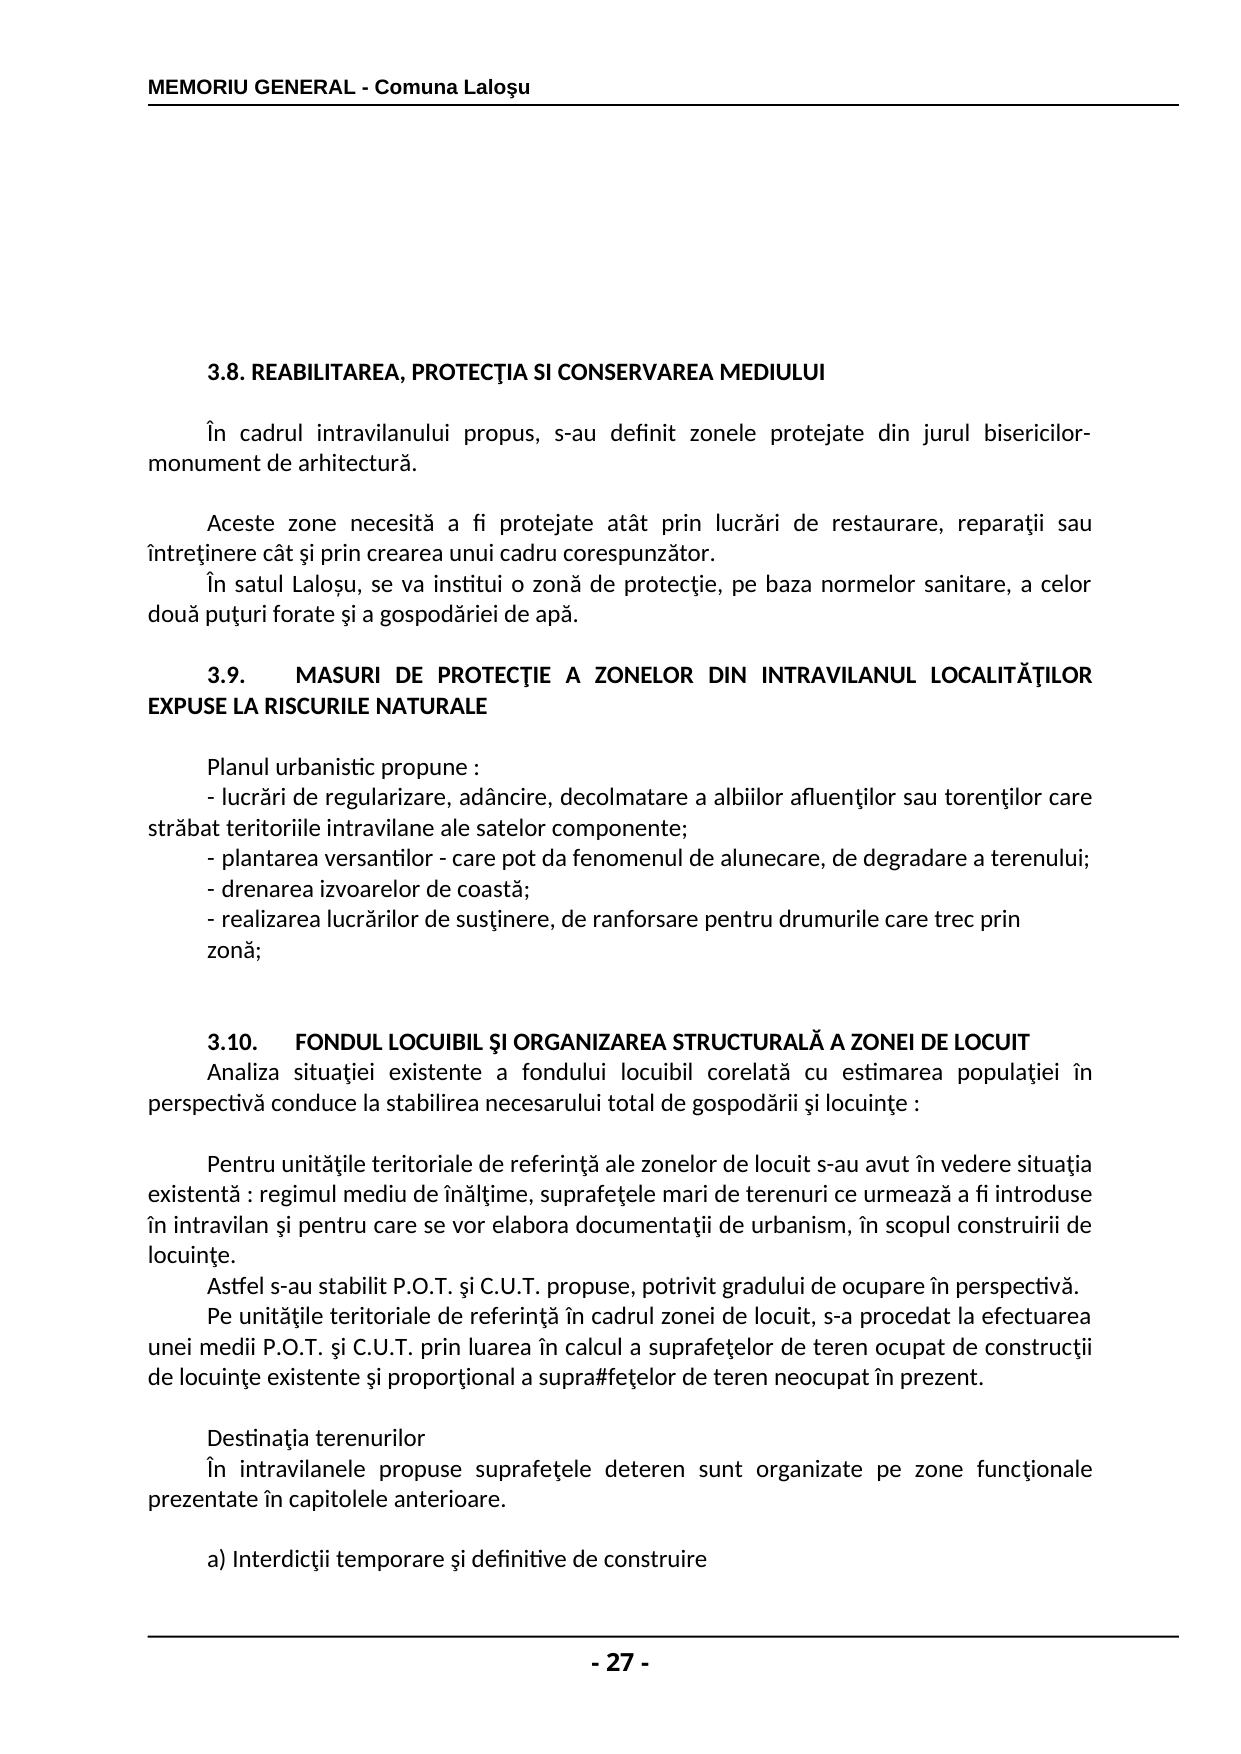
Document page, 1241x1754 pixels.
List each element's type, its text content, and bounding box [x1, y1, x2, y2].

text - plantarea versantilor - care pot da fenomenul de alunecare, de degradare a terenului; [148, 842, 1092, 873]
text 3.8. REABILITAREA, PROTECŢIA SI CONSERVAREA MEDIULUI [148, 356, 1092, 386]
text Destinaţia terenurilor [148, 1422, 1092, 1453]
text În intravilanele propuse suprafeţele deteren sunt organizate pe zone funcţionale prezentate în capitolele anterioare. [148, 1453, 1092, 1514]
text Pe unităţile teritoriale de referinţă în cadrul zonei de locuit, s-a procedat la efectuarea unei medii P.O.T. şi C.U.T. prin luarea în calcul a suprafeţelor de teren ocupat de construcţii de locuinţe existente şi proporţional a supra#feţelor de teren neocupat în prezent. [148, 1300, 1092, 1392]
text - lucrări de regularizare, adâncire, decolmatare a albiilor afluenţilor sau torenţilor care străbat teritoriile intravilane ale satelor componente; [148, 781, 1092, 842]
text - realizarea lucrărilor de susţinere, de ranforsare pentru drumurile care trec prin [148, 903, 1092, 934]
text În cadrul intravilanului propus, s-au definit zonele protejate din jurul bisericilor-monument de arhitectură. [148, 417, 1092, 478]
text Aceste zone necesită a fi protejate atât prin lucrări de restaurare, reparaţii sau întreţinere cât şi prin crearea unui cadru corespunzător. [148, 507, 1092, 568]
text zonă; [148, 934, 1092, 964]
text - drenarea izvoarelor de coastă; [148, 873, 1092, 903]
text Astfel s-au stabilit P.O.T. şi C.U.T. propuse, potrivit gradului de ocupare în perspectivă. [148, 1270, 1092, 1300]
text Analiza situaţiei existente a fondului locuibil corelată cu estimarea populaţiei în perspectivă conduce la stabilirea necesarului total de gospodării şi locuinţe : [148, 1056, 1092, 1117]
text 3.9. MASURI DE PROTECŢIE A ZONELOR DIN INTRAVILANUL LOCALITĂŢILOR EXPUSE LA RISCURILE NATURALE [148, 659, 1092, 720]
text 3.10. FONDUL LOCUIBIL ŞI ORGANIZAREA STRUCTURALĂ A ZONEI DE LOCUIT [148, 1026, 1092, 1056]
text În satul Laloșu, se va institui o zonă de protecţie, pe baza normelor sanitare, a celor două puţuri forate şi a gospodăriei de apă. [148, 568, 1092, 629]
text Planul urbanistic propune : [148, 751, 1092, 781]
text Pentru unităţile teritoriale de referinţă ale zonelor de locuit s-au avut în vedere situaţia existentă : regimul mediu de înălţime, suprafeţele mari de terenuri ce urmează a fi introduse în intravilan şi pentru care se vor elabora documentaţii de urbanism, în scopul construirii de locuinţe. [148, 1148, 1092, 1270]
text a) Interdicţii temporare şi definitive de construire [148, 1543, 1092, 1573]
